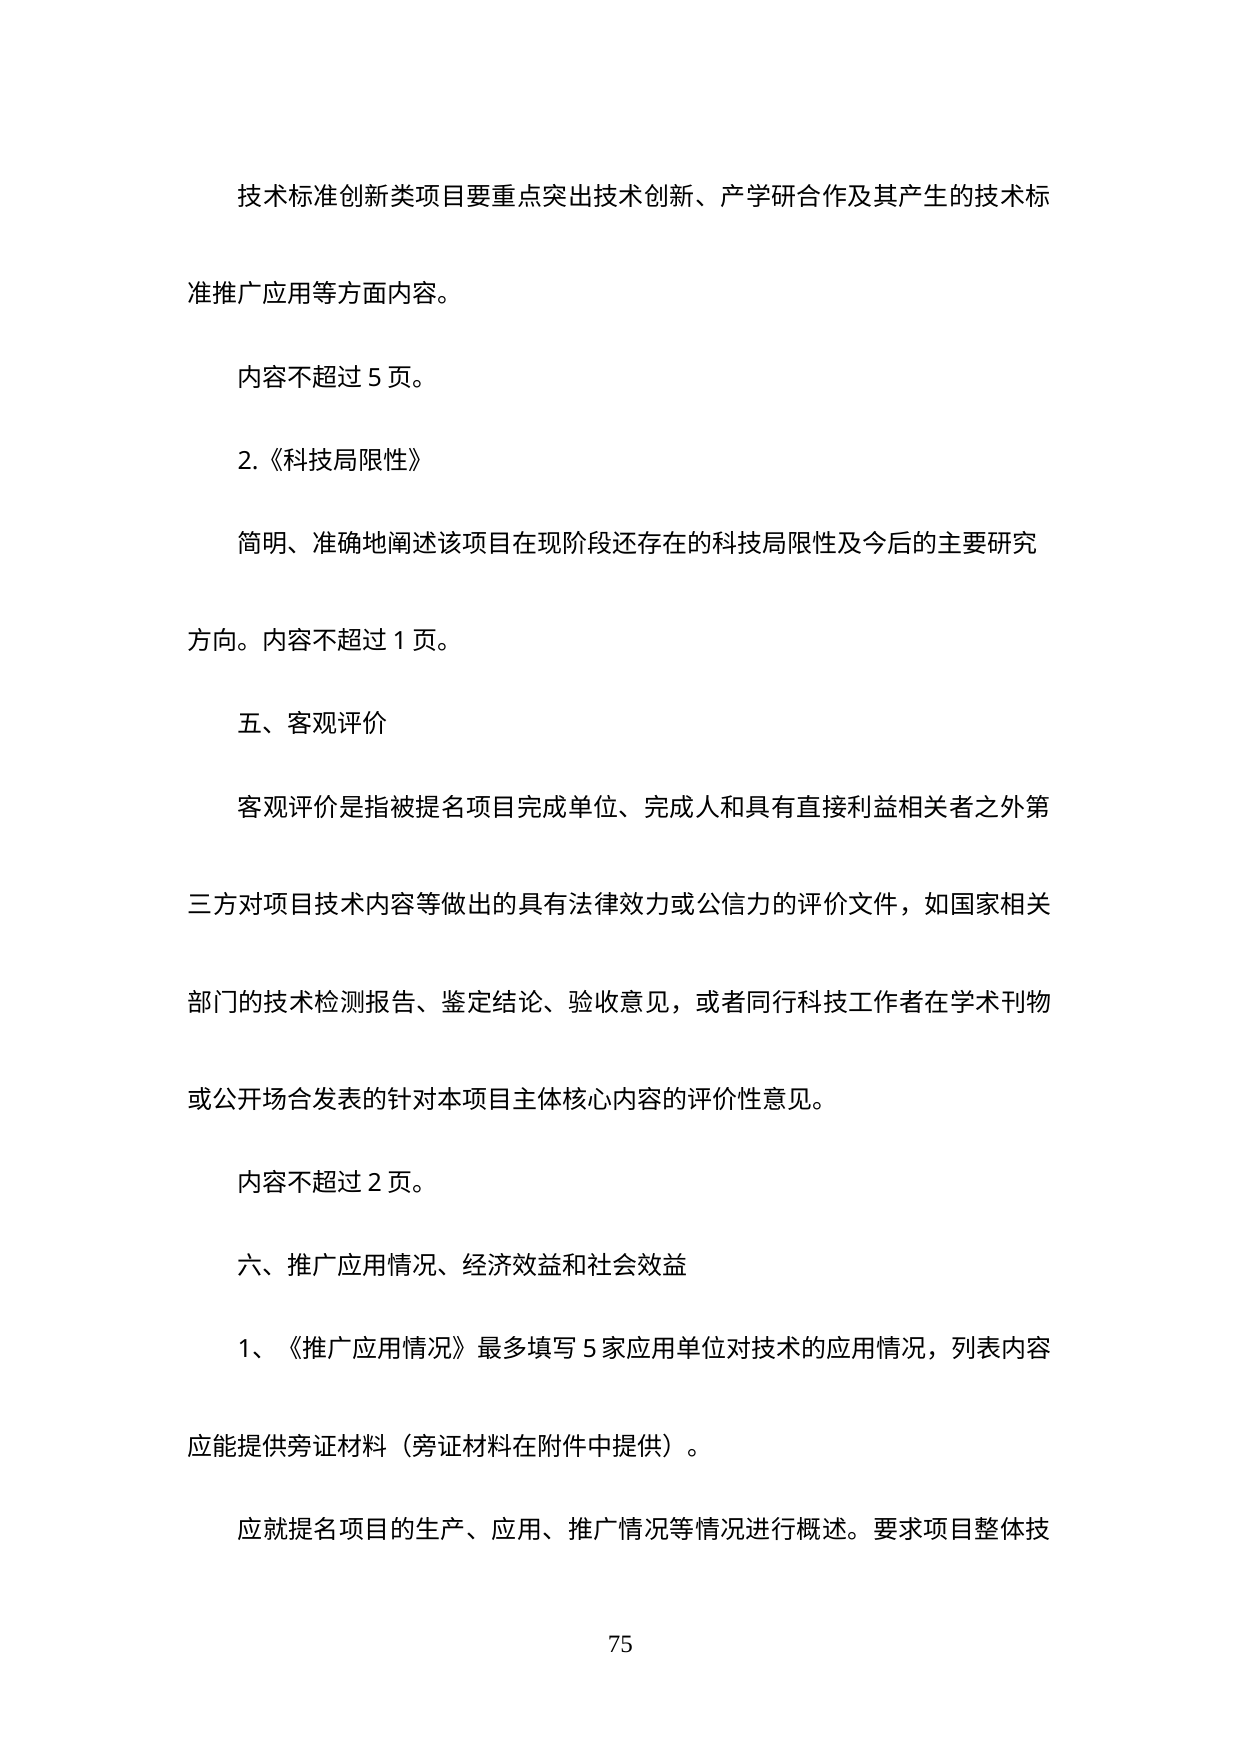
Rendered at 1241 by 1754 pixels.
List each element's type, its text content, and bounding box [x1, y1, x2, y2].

text 客观评价是指被提名项目完成单位、完成人和具有直接利益相关者之外第三方对项目技术内容等做出的具有法律效力或公信力的评价文件，如国家相关部门的技术检测报告、鉴定结论、验收意见，或者同行科技工作者在学术刊物或公开场合发表的针对本项目主体核心内容的评价性意见。 [187, 773, 1053, 1130]
text 五、客观评价 [187, 689, 1053, 754]
text 2.《科技局限性》 [187, 426, 1053, 491]
text 内容不超过2页。 [187, 1148, 1053, 1213]
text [187, 1495, 1053, 1560]
text 1、《推广应用情况》最多填写5家应用单位对技术的应用情况，列表内容应能提供旁证材料（旁证材料在附件中提供）。 [187, 1314, 1053, 1477]
text 内容不超过5页。 [187, 343, 1053, 408]
text 六、推广应用情况、经济效益和社会效益 [187, 1231, 1053, 1296]
text 技术标准创新类项目要重点突出技术创新、产学研合作及其产生的技术标准推广应用等方面内容。 [187, 162, 1053, 324]
text 简明、准确地阐述该项目在现阶段还存在的科技局限性及今后的主要研究方向。内容不超过1页。 [187, 509, 1053, 671]
